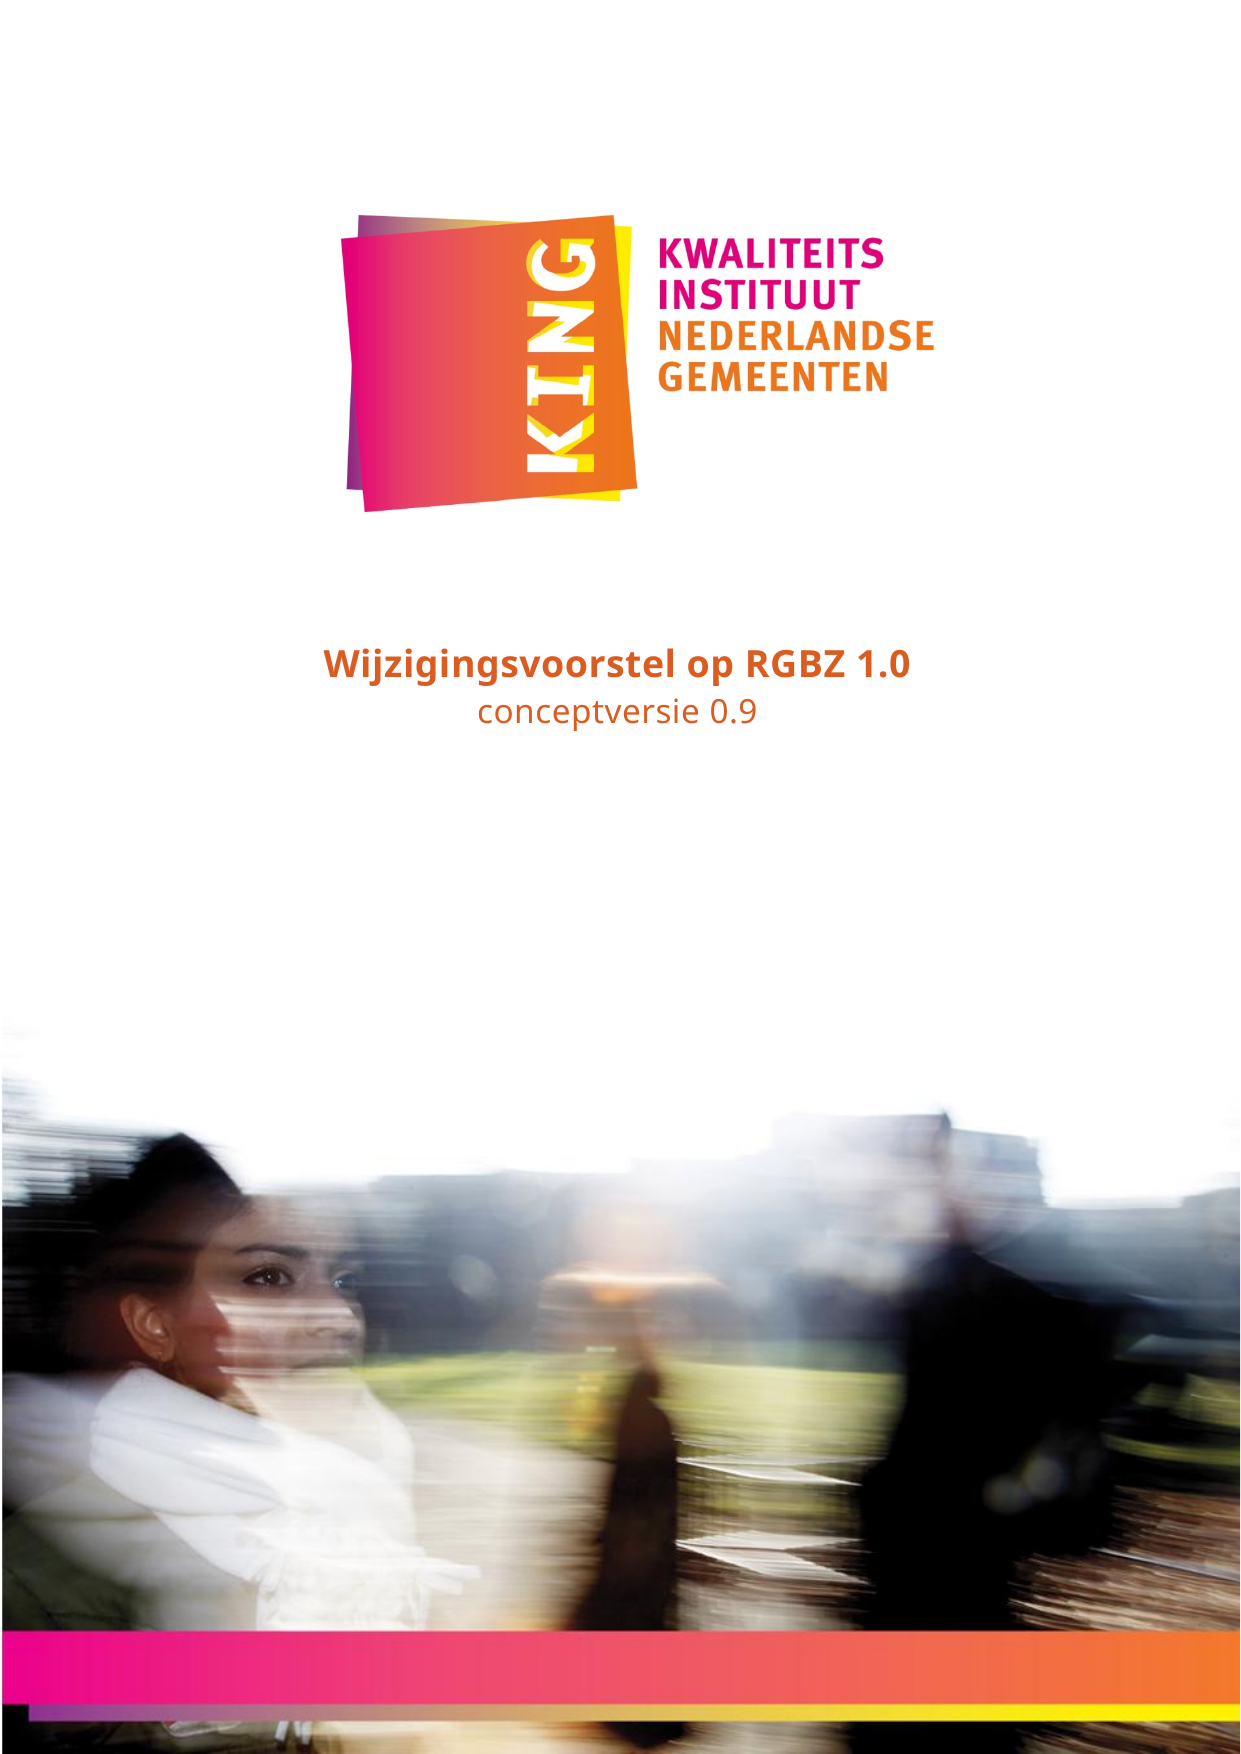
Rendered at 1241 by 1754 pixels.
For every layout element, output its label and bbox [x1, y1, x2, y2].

picture [311, 200, 963, 527]
picture [1, 827, 1241, 1754]
